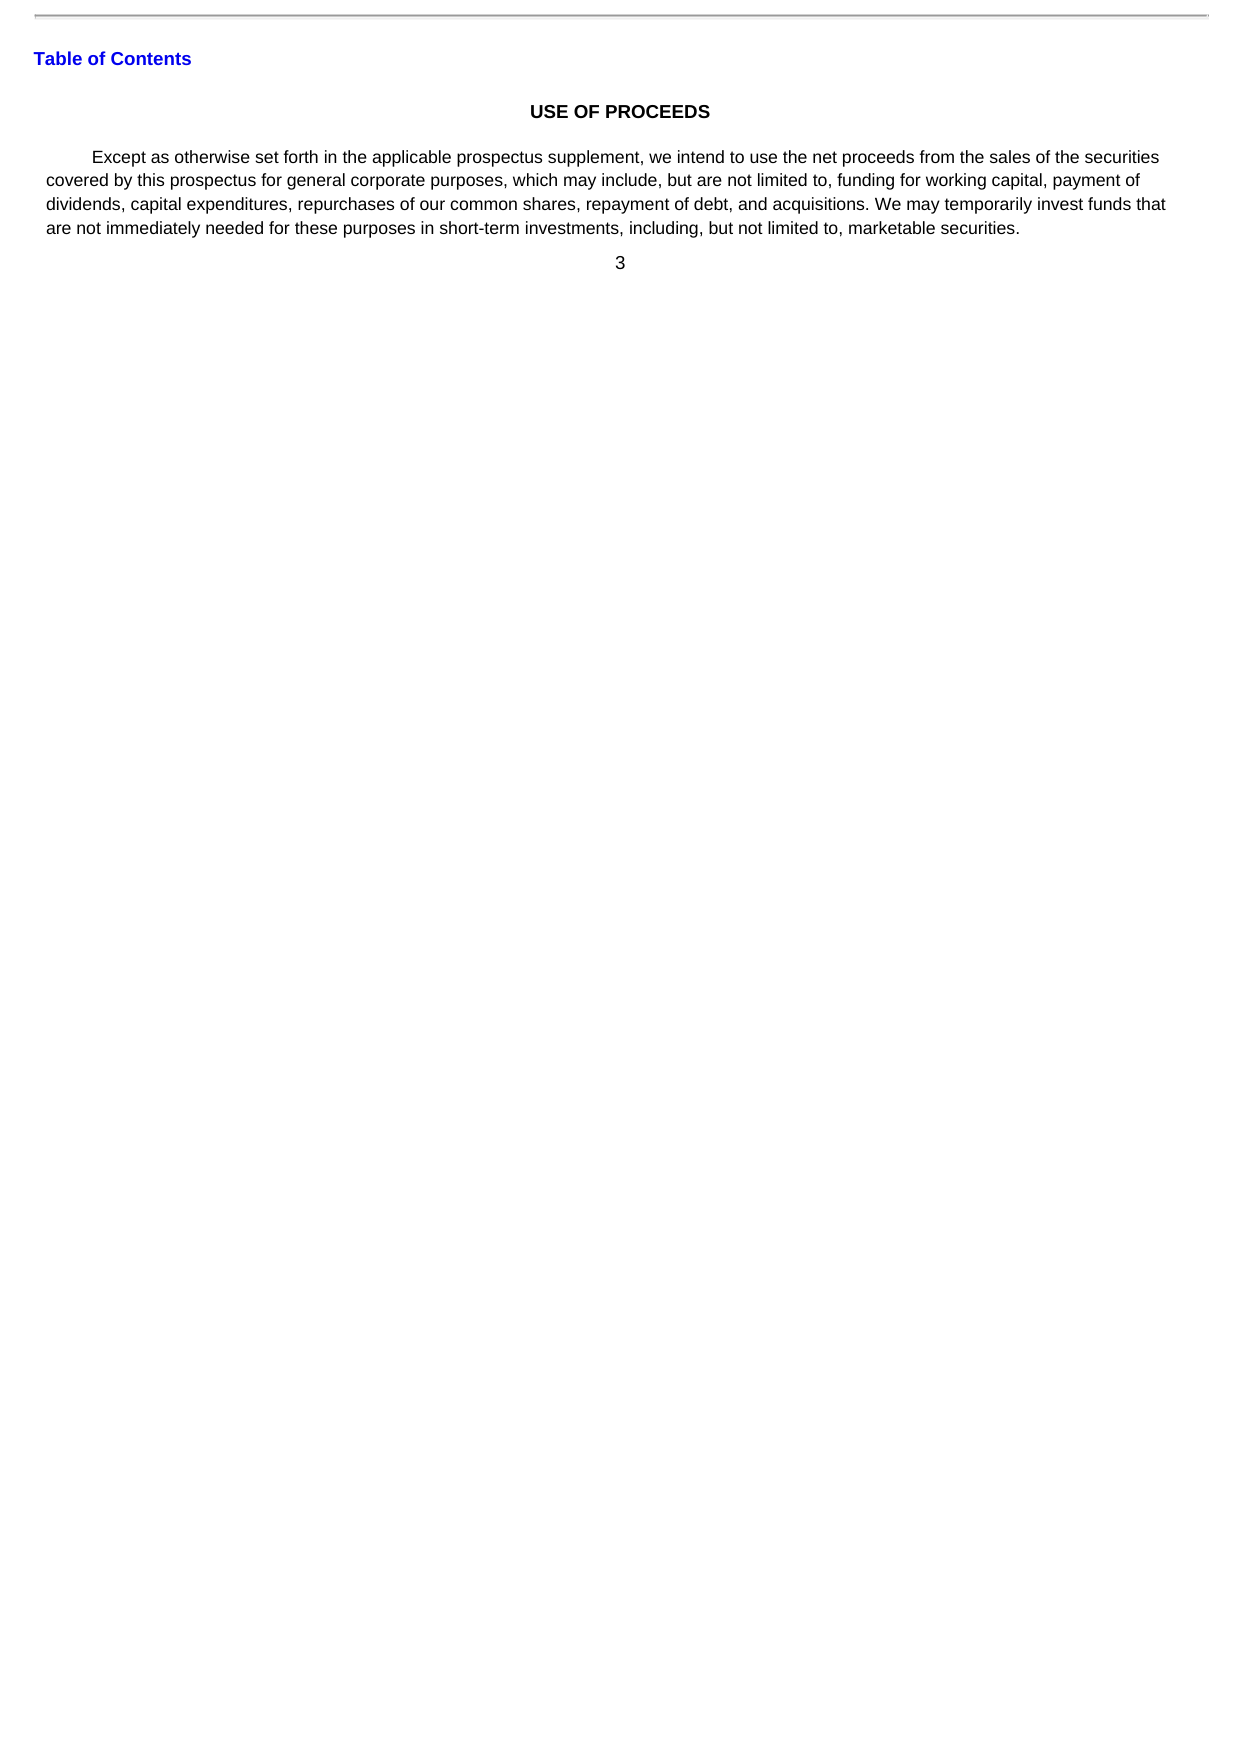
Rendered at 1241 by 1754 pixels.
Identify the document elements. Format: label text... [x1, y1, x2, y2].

text Table of Contents [33, 48, 1192, 69]
text 3 [33, 252, 1207, 273]
text USE OF PROCEEDS [33, 101, 1207, 123]
picture [32, 14, 1209, 21]
text Except as otherwise set forth in the applicable prospectus supplement, we intend to use the net proceeds from the sales of the securities covered by this prospectus for general corporate purposes, which may include, but are not limited to, funding for working capital, payment of dividends, capital expenditures, repurchases of our common shares, repayment of debt, and acquisitions. We may temporarily invest funds that are not immediately needed for these purposes in short-term investments, including, but not limited to, marketable securities. [46, 147, 1192, 238]
